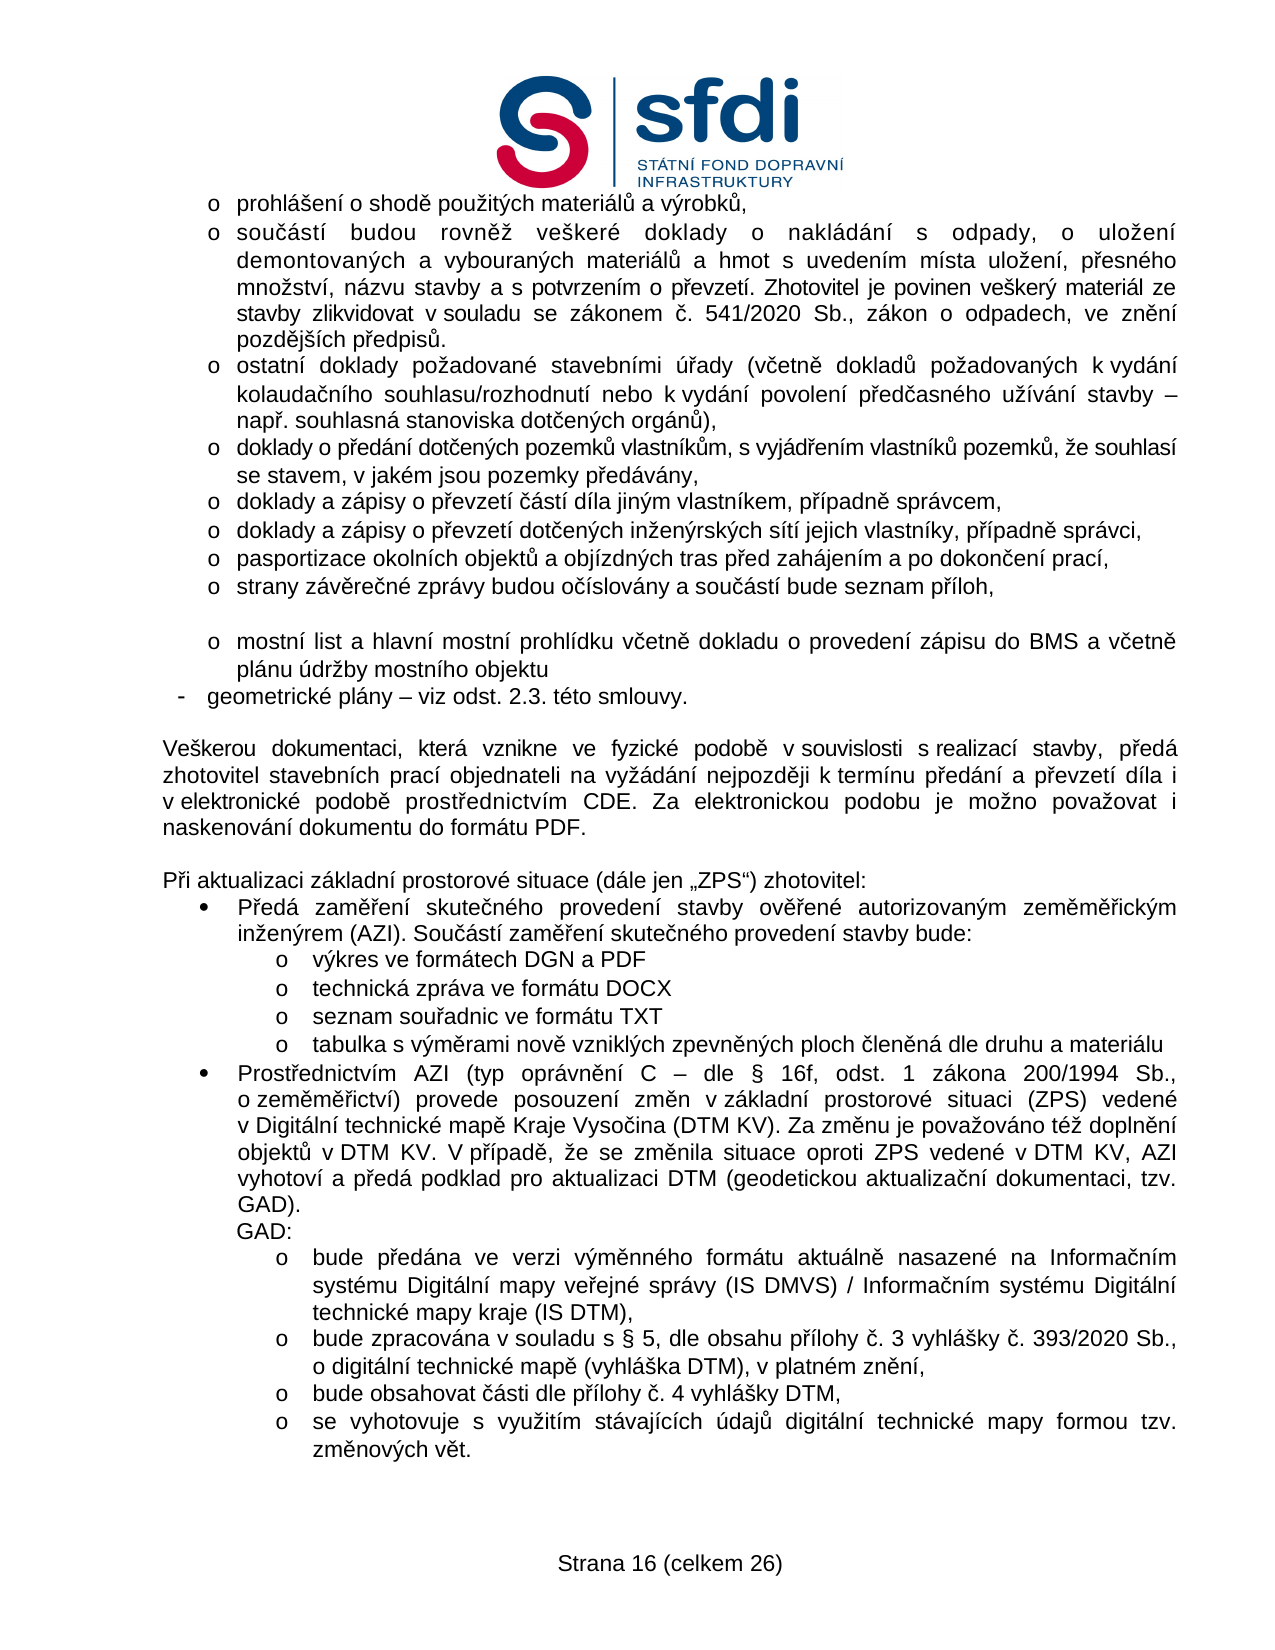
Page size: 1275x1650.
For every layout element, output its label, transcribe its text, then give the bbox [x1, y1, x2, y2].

list doklady o předání dotčených pozemků vlastníkům, s vyjádřením vlastníků pozemků, že souhlasí se stavem, v jakém jsou pozemky předávány, [207, 433, 1177, 488]
list geometrické plány – viz odst. 2.3. této smlouvy. [177, 683, 1177, 709]
list GAD: [236, 1218, 1177, 1244]
list bude obsahovat části dle přílohy č. 4 vyhlášky DTM, [275, 1380, 1177, 1408]
list doklady a zápisy o převzetí dotčených inženýrských sítí jejich vlastníky, případně správci, [207, 517, 1177, 545]
text Při aktualizaci základní prostorové situace (dále jen „ZPS“) zhotovitel: [162, 867, 1177, 893]
list prohlášení o shodě použitých materiálů a výrobků, [207, 190, 1177, 219]
picture [496, 73, 844, 191]
list strany závěrečné zprávy budou očíslovány a součástí bude seznam příloh, [207, 573, 1177, 602]
list Prostřednictvím AZI (typ oprávnění C – dle § 16f, odst. 1 zákona 200/1994 Sb., o zeměměřictví) provede posouzení změn v základní prostorové situaci (ZPS) vedené v Digitální technické mapě Kraje Vysočina (DTM KV). Za změnu je považováno též doplnění objektů v DTM KV. V případě, že se změnila situace oproti ZPS vedené v DTM KV, AZI vyhotoví a předá podklad pro aktualizaci DTM (geodetickou aktualizační dokumentaci, tzv. GAD). [200, 1059, 1177, 1218]
list pasportizace okolních objektů a objízdných tras před zahájením a po dokončení prací, [207, 545, 1177, 573]
list tabulka s výměrami nově vzniklých zpevněných ploch členěná dle druhu a materiálu [275, 1031, 1177, 1059]
list součástí budou rovněž veškeré doklady o nakládání s odpady, o uložení demontovaných a vybouraných materiálů a hmot s uvedením místa uložení, přesného množství, názvu stavby a s potvrzením o převzetí. Zhotovitel je povinen veškerý materiál ze stavby zlikvidovat v souladu se zákonem č. 541/2020 Sb., zákon o odpadech, ve znění pozdějších předpisů. [207, 219, 1177, 352]
list doklady a zápisy o převzetí částí díla jiným vlastníkem, případně správcem, [207, 488, 1177, 517]
list se vyhotovuje s využitím stávajících údajů digitální technické mapy formou tzv. změnových vět. [275, 1408, 1177, 1463]
text Veškerou dokumentaci, která vznikne ve fyzické podobě v souvislosti s realizací stavby, předá zhotovitel stavebních prací objednateli na vyžádání nejpozději k termínu předání a převzetí díla i v elektronické podobě prostřednictvím CDE. Za elektronickou podobu je možno považovat i naskenování dokumentu do formátu PDF. [162, 735, 1177, 841]
list ostatní doklady požadované stavebními úřady (včetně dokladů požadovaných k vydání kolaudačního souhlasu/rozhodnutí nebo k vydání povolení předčasného užívání stavby – např. souhlasná stanoviska dotčených orgánů), [207, 352, 1177, 433]
list mostní list a hlavní mostní prohlídku včetně dokladu o provedení zápisu do BMS a včetně plánu údržby mostního objektu [207, 628, 1177, 683]
list bude zpracována v souladu s § 5, dle obsahu přílohy č. 3 vyhlášky č. 393/2020 Sb., o digitální technické mapě (vyhláška DTM), v platném znění, [275, 1325, 1177, 1380]
list výkres ve formátech DGN a PDF [275, 946, 1177, 974]
list technická zpráva ve formátu DOCX [275, 974, 1177, 1003]
list Předá zaměření skutečného provedení stavby ověřené autorizovaným zeměměřickým inženýrem (AZI). Součástí zaměření skutečného provedení stavby bude: [200, 893, 1177, 946]
list bude předána ve verzi výměnného formátu aktuálně nasazené na Informačním systému Digitální mapy veřejné správy (IS DMVS) / Informačním systému Digitální technické mapy kraje (IS DTM), [275, 1244, 1177, 1325]
list seznam souřadnic ve formátu TXT [275, 1003, 1177, 1031]
